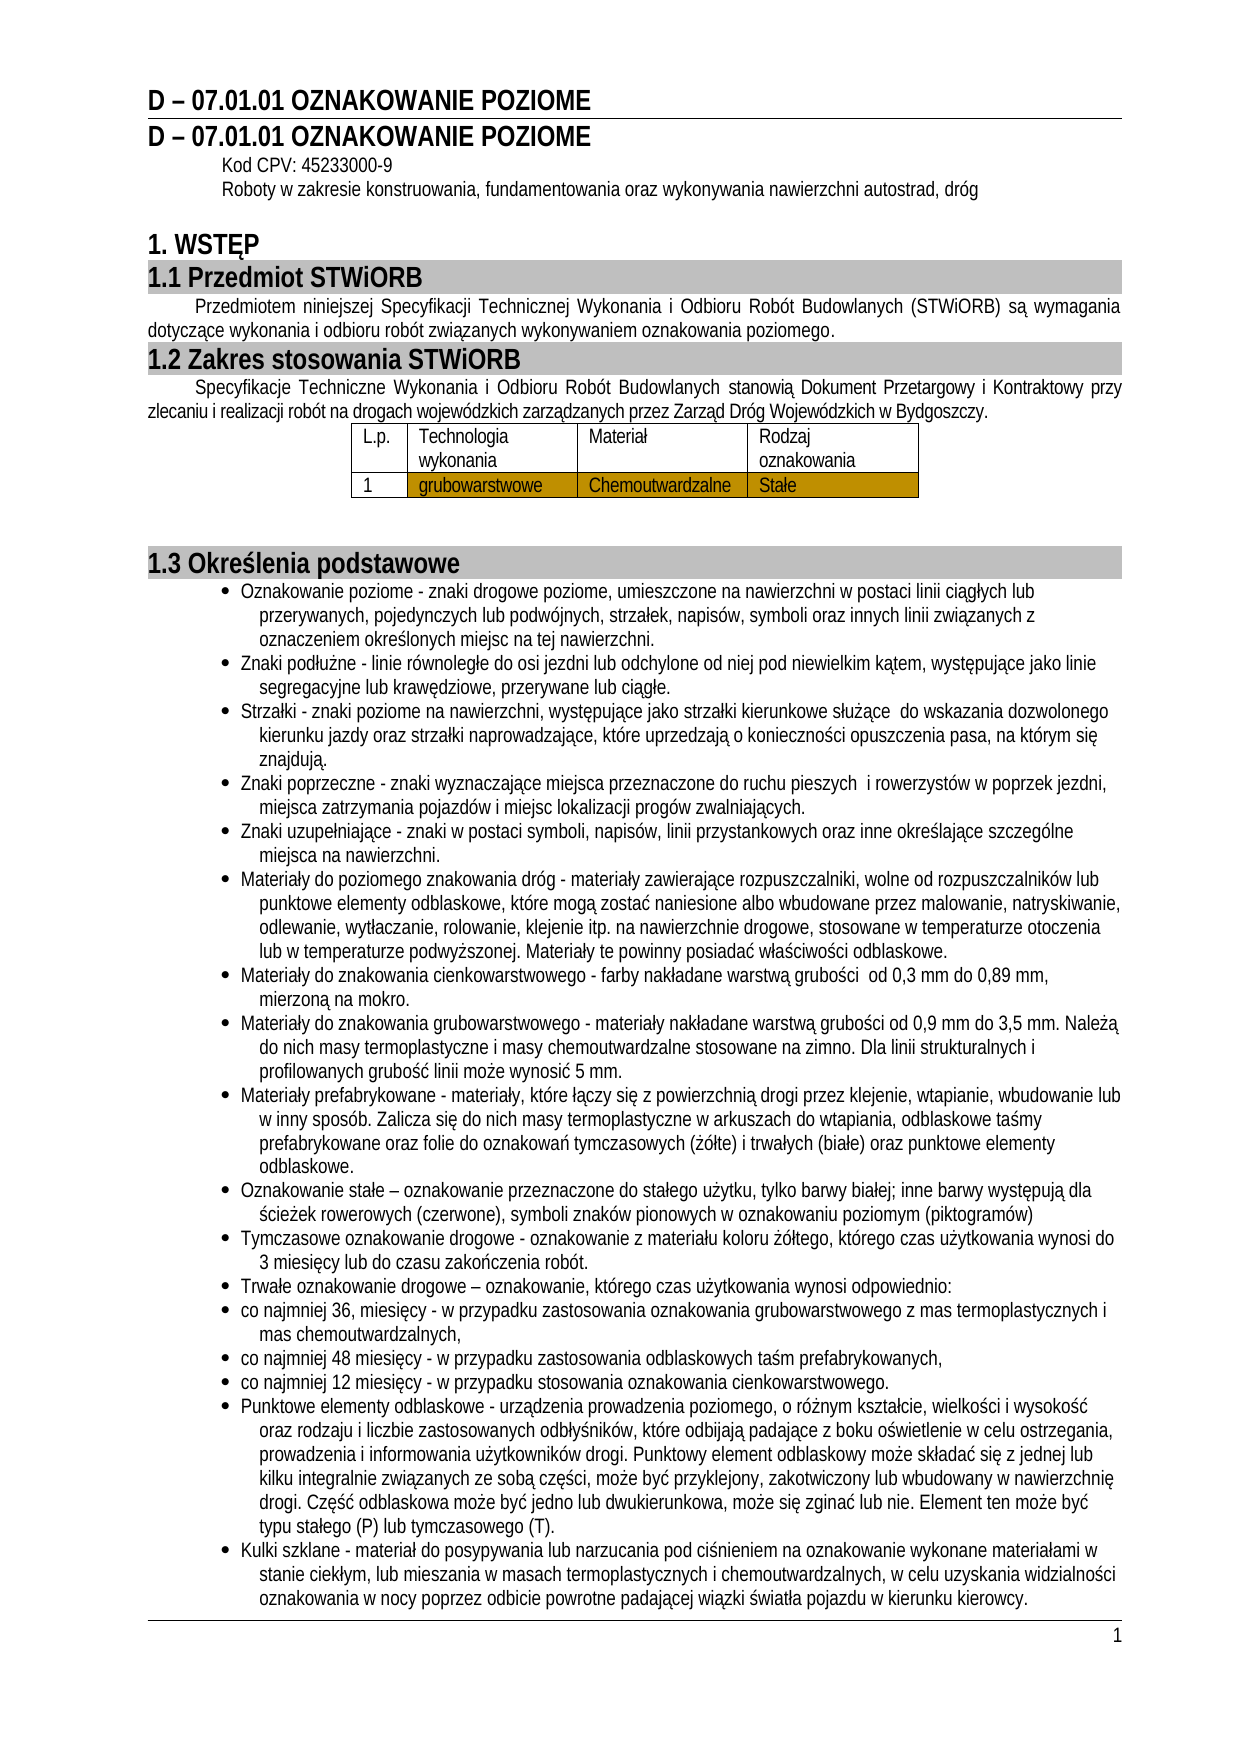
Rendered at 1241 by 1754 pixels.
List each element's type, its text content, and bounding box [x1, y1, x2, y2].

table_cell 1 [352, 473, 407, 497]
subtitle Kulki szklane - materiał do posypywania lub narzucania pod ciśnieniem na oznakowanie wykonane materiałami w stanie ciekłym, lub mieszania w masach termoplastycznych i chemoutwardzalnych, w celu uzyskania widzialności oznakowania w nocy poprzez odbicie powrotne padającej wiązki światła pojazdu w kierunku kierowcy. [222, 1538, 1122, 1610]
subtitle Materiały prefabrykowane - materiały, które łączy się z powierzchnią drogi przez klejenie, wtapianie, wbudowanie lub w inny sposób. Zalicza się do nich masy termoplastyczne w arkuszach do wtapiania, odblaskowe taśmy prefabrykowane oraz folie do oznakowań tymczasowych (żółte) i trwałych (białe) oraz punktowe elementy odblaskowe. [222, 1083, 1122, 1178]
table_cell Chemoutwardzalne [578, 473, 747, 497]
subtitle Znaki podłużne - linie równoległe do osi jezdni lub odchylone od niej pod niewielkim kątem, występujące jako linie segregacyjne lub krawędziowe, przerywane lub ciągłe. [222, 651, 1122, 699]
table_header Materiał [578, 424, 747, 472]
subtitle 1. wstęp [148, 227, 1122, 260]
subtitle Materiały do poziomego znakowania dróg - materiały zawierające rozpuszczalniki, wolne od rozpuszczalników lub punktowe elementy odblaskowe, które mogą zostać naniesione albo wbudowane przez malowanie, natryskiwanie, odlewanie, wytłaczanie, rolowanie, klejenie itp. na nawierzchnie drogowe, stosowane w temperaturze otoczenia lub w temperaturze podwyższonej. Materiały te powinny posiadać właściwości odblaskowe. [222, 867, 1122, 963]
text Przedmiotem niniejszej Specyfikacji Technicznej Wykonania i Odbioru Robót Budowlanych (STWiORB) są wymagania dotyczące wykonania i odbioru robót związanych wykonywaniem oznakowania poziomego. [148, 294, 1122, 342]
table_cell Stałe [748, 473, 918, 497]
subtitle 1.3 Określenia podstawowe [148, 546, 1122, 579]
subtitle Materiały do znakowania cienkowarstwowego - farby nakładane warstwą grubości od 0,3 mm do 0,89 mm, mierzoną na mokro. [222, 963, 1122, 1011]
subtitle Strzałki - znaki poziome na nawierzchni, występujące jako strzałki kierunkowe służące do wskazania dozwolonego kierunku jazdy oraz strzałki naprowadzające, które uprzedzają o konieczności opuszczenia pasa, na którym się znajdują. [222, 699, 1122, 771]
subtitle co najmniej 36, miesięcy - w przypadku zastosowania oznakowania grubowarstwowego z mas termoplastycznych i mas chemoutwardzalnych, [222, 1298, 1122, 1346]
table_header Rodzaj oznakowania [748, 424, 918, 472]
text Specyfikacje Techniczne Wykonania i Odbioru Robót Budowlanych stanowią Dokument Przetargowy i Kontraktowy przy zlecaniu i realizacji robót na drogach wojewódzkich zarządzanych przez Zarząd Dróg Wojewódzkich w Bydgoszczy. [148, 375, 1122, 423]
subtitle 1.2 Zakres stosowania STWiORB [148, 342, 1122, 375]
text Roboty w zakresie konstruowania, fundamentowania oraz wykonywania nawierzchni autostrad, dróg [148, 177, 1122, 201]
subtitle Tymczasowe oznakowanie drogowe - oznakowanie z materiału koloru żółtego, którego czas użytkowania wynosi do 3 miesięcy lub do czasu zakończenia robót. [222, 1226, 1122, 1274]
subtitle co najmniej 48 miesięcy - w przypadku zastosowania odblaskowych taśm prefabrykowanych, [222, 1346, 1122, 1370]
text Kod CPV: 45233000-9 [148, 153, 1122, 177]
subtitle Trwałe oznakowanie drogowe – oznakowanie, którego czas użytkowania wynosi odpowiednio: [222, 1274, 1122, 1298]
table_cell grubowarstwowe [408, 473, 577, 497]
subtitle Materiały do znakowania grubowarstwowego - materiały nakładane warstwą grubości od 0,9 mm do 3,5 mm. Należą do nich masy termoplastyczne i masy chemoutwardzalne stosowane na zimno. Dla linii strukturalnych i profilowanych grubość linii może wynosić 5 mm. [222, 1011, 1122, 1083]
subtitle Znaki uzupełniające - znaki w postaci symboli, napisów, linii przystankowych oraz inne określające szczególne miejsca na nawierzchni. [222, 819, 1122, 867]
subtitle Oznakowanie stałe – oznakowanie przeznaczone do stałego użytku, tylko barwy białej; inne barwy występują dla ścieżek rowerowych (czerwone), symboli znaków pionowych w oznakowaniu poziomym (piktogramów) [222, 1178, 1122, 1226]
subtitle Punktowe elementy odblaskowe - urządzenia prowadzenia poziomego, o różnym kształcie, wielkości i wysokość oraz rodzaju i liczbie zastosowanych odbłyśników, które odbijają padające z boku oświetlenie w celu ostrzegania, prowadzenia i informowania użytkowników drogi. Punktowy element odblaskowy może składać się z jednej lub kilku integralnie związanych ze sobą części, może być przyklejony, zakotwiczony lub wbudowany w nawierzchnię drogi. Część odblaskowa może być jedno lub dwukierunkowa, może się zginać lub nie. Element ten może być typu stałego (P) lub tymczasowego (T). [222, 1394, 1122, 1538]
table_header Technologia wykonania [408, 424, 577, 472]
table_header L.p. [352, 424, 407, 472]
subtitle Oznakowanie poziome - znaki drogowe poziome, umieszczone na nawierzchni w postaci linii ciągłych lub przerywanych, pojedynczych lub podwójnych, strzałek, napisów, symboli oraz innych linii związanych z oznaczeniem określonych miejsc na tej nawierzchni. [222, 579, 1122, 651]
subtitle co najmniej 12 miesięcy - w przypadku stosowania oznakowania cienkowarstwowego. [222, 1370, 1122, 1394]
text D – 07.01.01 OZNAKOWANIE POZIOME [148, 119, 1122, 153]
subtitle Znaki poprzeczne - znaki wyznaczające miejsca przeznaczone do ruchu pieszych i rowerzystów w poprzek jezdni, miejsca zatrzymania pojazdów i miejsc lokalizacji progów zwalniających. [222, 771, 1122, 819]
subtitle 1.1 Przedmiot STWiORB [148, 260, 1122, 294]
